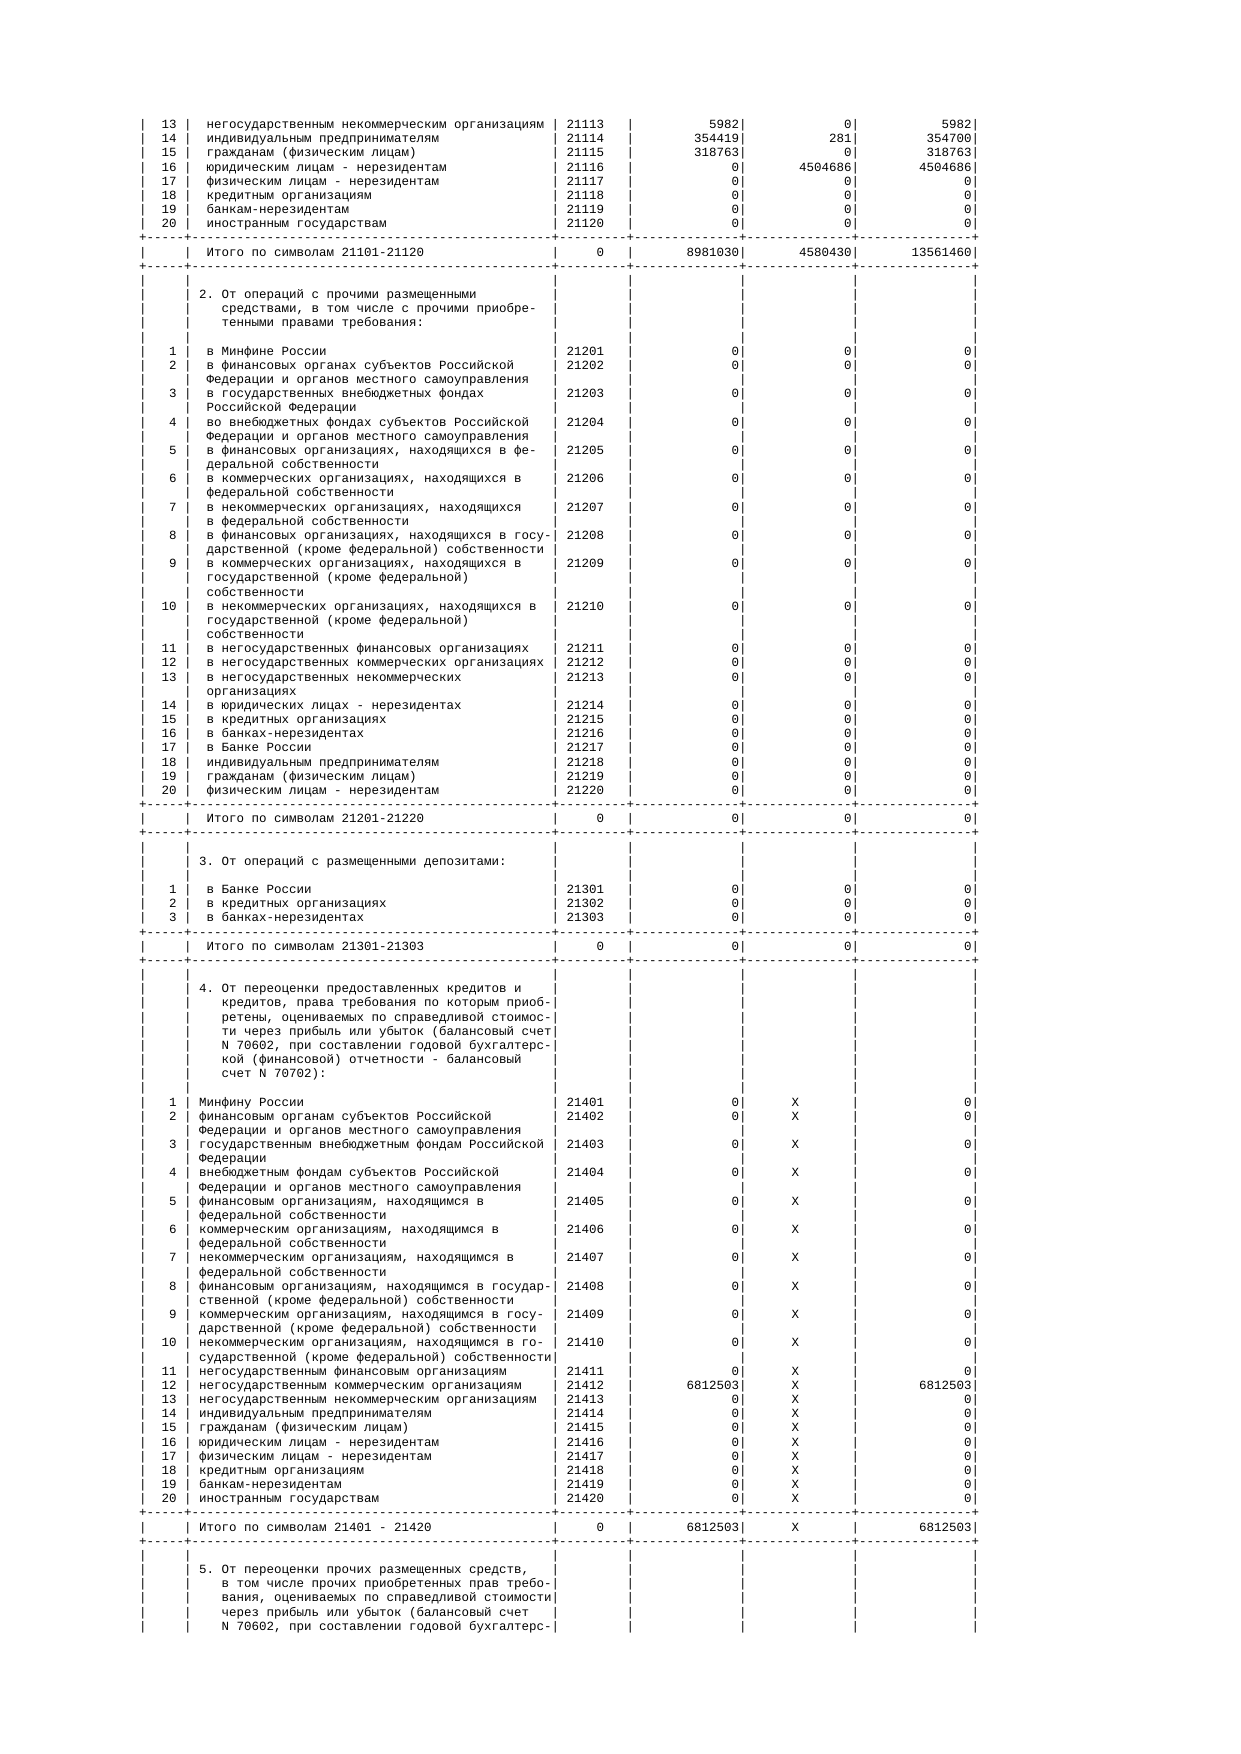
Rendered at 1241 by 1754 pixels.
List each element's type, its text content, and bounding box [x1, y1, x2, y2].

text | 5 | в финансовых организациях, находящихся в фе- | 21205 | 0| 0| 0| [139, 444, 1101, 458]
text | 8 | финансовым организациям, находящимся в государ-| 21408 | 0| Х | 0| [139, 1280, 1101, 1294]
text | 20 | иностранным государствам | 21420 | 0| Х | 0| [139, 1492, 1101, 1506]
text | 10 | в некоммерческих организациях, находящихся в | 21210 | 0| 0| 0| [139, 600, 1101, 614]
text | | | | | | | [139, 274, 1101, 288]
text | | кредитов, права требования по которым приоб-| | | | | [139, 996, 1101, 1011]
text | | Итого по символам 21401 - 21420 | 0 | 6812503| Х | 6812503| [139, 1521, 1101, 1535]
text +-----+------------------------------------------------+---------+--------------+--------------+---------------+ [139, 826, 1101, 841]
text | | через прибыль или убыток (балансовый счет | | | | | [139, 1606, 1101, 1620]
text | 15 | в кредитных организациях | 21215 | 0| 0| 0| [139, 713, 1101, 727]
text | | федеральной собственности | | | | | [139, 1266, 1101, 1280]
text | 1 | в Банке России | 21301 | 0| 0| 0| [139, 883, 1101, 897]
text | | 4. От переоценки предоставленных кредитов и | | | | | [139, 982, 1101, 996]
text +-----+------------------------------------------------+---------+--------------+--------------+---------------+ [139, 1506, 1101, 1521]
text | | | | | | | [139, 1081, 1101, 1096]
text | 18 | кредитным организациям | 21118 | 0| 0| 0| [139, 189, 1101, 203]
text | | 3. От операций с размещенными депозитами: | | | | | [139, 855, 1101, 869]
text | | Итого по символам 21301-21303 | 0 | 0| 0| 0| [139, 940, 1101, 954]
text | 2 | в финансовых органах субъектов Российской | 21202 | 0| 0| 0| [139, 359, 1101, 373]
text | 14 | индивидуальным предпринимателям | 21414 | 0| Х | 0| [139, 1407, 1101, 1421]
text | 19 | гражданам (физическим лицам) | 21219 | 0| 0| 0| [139, 770, 1101, 784]
text | 1 | Минфину России | 21401 | 0| Х | 0| [139, 1096, 1101, 1110]
text | 16 | юридическим лицам - нерезидентам | 21116 | 0| 4504686| 4504686| [139, 161, 1101, 175]
text | | вания, оцениваемых по справедливой стоимости| | | | | [139, 1591, 1101, 1606]
text | 7 | некоммерческим организациям, находящимся в | 21407 | 0| Х | 0| [139, 1251, 1101, 1266]
text | | дарственной (кроме федеральной) собственности | | | | | [139, 1322, 1101, 1336]
text | | Федерации и органов местного самоуправления | | | | | [139, 430, 1101, 444]
text | 12 | в негосударственных коммерческих организациях | 21212 | 0| 0| 0| [139, 656, 1101, 671]
text | 17 | в Банке России | 21217 | 0| 0| 0| [139, 741, 1101, 756]
text | | ретены, оцениваемых по справедливой стоимос-| | | | | [139, 1011, 1101, 1025]
text +-----+------------------------------------------------+---------+--------------+--------------+---------------+ [139, 231, 1101, 246]
text | | кой (финансовой) отчетности - балансовый | | | | | [139, 1053, 1101, 1067]
text | | собственности | | | | | [139, 586, 1101, 600]
text | 2 | финансовым органам субъектов Российской | 21402 | 0| Х | 0| [139, 1110, 1101, 1124]
text | | организациях | | | | | [139, 685, 1101, 699]
text | | N 70602, при составлении годовой бухгалтерс-| | | | | [139, 1039, 1101, 1053]
text +-----+------------------------------------------------+---------+--------------+--------------+---------------+ [139, 1535, 1101, 1549]
text | | 2. От операций с прочими размещенными | | | | | [139, 288, 1101, 302]
text | 10 | некоммерческим организациям, находящимся в го- | 21410 | 0| Х | 0| [139, 1336, 1101, 1351]
text | | 5. От переоценки прочих размещенных средств, | | | | | [139, 1563, 1101, 1577]
text | 5 | финансовым организациям, находящимся в | 21405 | 0| Х | 0| [139, 1195, 1101, 1209]
text | | деральной собственности | | | | | [139, 458, 1101, 472]
text | | | | | | | [139, 968, 1101, 982]
text | | | | | | | [139, 331, 1101, 345]
text +-----+------------------------------------------------+---------+--------------+--------------+---------------+ [139, 954, 1101, 968]
text | 19 | банкам-нерезидентам | 21419 | 0| Х | 0| [139, 1478, 1101, 1492]
text | | федеральной собственности | | | | | [139, 1209, 1101, 1223]
text | 3 | в государственных внебюджетных фондах | 21203 | 0| 0| 0| [139, 387, 1101, 401]
text | | сударственной (кроме федеральной) собственности| | | | | [139, 1351, 1101, 1365]
text | | счет N 70702): | | | | | [139, 1067, 1101, 1081]
text | | Федерации и органов местного самоуправления | | | | | [139, 1124, 1101, 1138]
text | 6 | в коммерческих организациях, находящихся в | 21206 | 0| 0| 0| [139, 472, 1101, 486]
text | 16 | юридическим лицам - нерезидентам | 21416 | 0| Х | 0| [139, 1436, 1101, 1450]
text | 17 | физическим лицам - нерезидентам | 21117 | 0| 0| 0| [139, 175, 1101, 189]
text | 18 | индивидуальным предпринимателям | 21218 | 0| 0| 0| [139, 756, 1101, 770]
text | 8 | в финансовых организациях, находящихся в госу-| 21208 | 0| 0| 0| [139, 529, 1101, 543]
text | | Итого по символам 21201-21220 | 0 | 0| 0| 0| [139, 812, 1101, 826]
text | 13 | негосударственным некоммерческим организациям | 21413 | 0| Х | 0| [139, 1393, 1101, 1407]
text | 9 | коммерческим организациям, находящимся в госу- | 21409 | 0| Х | 0| [139, 1308, 1101, 1322]
text | 12 | негосударственным коммерческим организациям | 21412 | 6812503| Х | 6812503| [139, 1379, 1101, 1393]
text | | тенными правами требования: | | | | | [139, 316, 1101, 331]
text | | дарственной (кроме федеральной) собственности | | | | | [139, 543, 1101, 557]
text | 20 | иностранным государствам | 21120 | 0| 0| 0| [139, 217, 1101, 231]
text | 17 | физическим лицам - нерезидентам | 21417 | 0| Х | 0| [139, 1450, 1101, 1464]
text | 16 | в банках-нерезидентах | 21216 | 0| 0| 0| [139, 727, 1101, 741]
text | | средствами, в том числе с прочими приобре- | | | | | [139, 302, 1101, 316]
text | 7 | в некоммерческих организациях, находящихся | 21207 | 0| 0| 0| [139, 501, 1101, 515]
text | | в федеральной собственности | | | | | [139, 515, 1101, 529]
text | 9 | в коммерческих организациях, находящихся в | 21209 | 0| 0| 0| [139, 557, 1101, 571]
text | | государственной (кроме федеральной) | | | | | [139, 614, 1101, 628]
text | | федеральной собственности | | | | | [139, 486, 1101, 501]
text | 11 | в негосударственных финансовых организациях | 21211 | 0| 0| 0| [139, 642, 1101, 656]
text | 11 | негосударственным финансовым организациям | 21411 | 0| Х | 0| [139, 1365, 1101, 1379]
text | 19 | банкам-нерезидентам | 21119 | 0| 0| 0| [139, 203, 1101, 217]
text | | Федерации | | | | | [139, 1152, 1101, 1166]
text | 3 | в банках-нерезидентах | 21303 | 0| 0| 0| [139, 911, 1101, 926]
text | | Российской Федерации | | | | | [139, 401, 1101, 416]
text | | | | | | | [139, 841, 1101, 855]
text | | Федерации и органов местного самоуправления | | | | | [139, 373, 1101, 387]
text | | собственности | | | | | [139, 628, 1101, 642]
text | | ственной (кроме федеральной) собственности | | | | | [139, 1294, 1101, 1308]
text | 15 | гражданам (физическим лицам) | 21115 | 318763| 0| 318763| [139, 146, 1101, 161]
text | 3 | государственным внебюджетным фондам Российской | 21403 | 0| Х | 0| [139, 1138, 1101, 1152]
text | 14 | в юридических лицах - нерезидентах | 21214 | 0| 0| 0| [139, 699, 1101, 713]
text | | федеральной собственности | | | | | [139, 1237, 1101, 1251]
text | | государственной (кроме федеральной) | | | | | [139, 571, 1101, 586]
text | 18 | кредитным организациям | 21418 | 0| Х | 0| [139, 1464, 1101, 1478]
text +-----+------------------------------------------------+---------+--------------+--------------+---------------+ [139, 798, 1101, 812]
text | 2 | в кредитных организациях | 21302 | 0| 0| 0| [139, 897, 1101, 911]
text | 13 | в негосударственных некоммерческих | 21213 | 0| 0| 0| [139, 671, 1101, 685]
text +-----+------------------------------------------------+---------+--------------+--------------+---------------+ [139, 926, 1101, 940]
text +-----+------------------------------------------------+---------+--------------+--------------+---------------+ [139, 260, 1101, 274]
text | 4 | во внебюджетных фондах субъектов Российской | 21204 | 0| 0| 0| [139, 416, 1101, 430]
text | | Федерации и органов местного самоуправления | | | | | [139, 1181, 1101, 1195]
text | 1 | в Минфине России | 21201 | 0| 0| 0| [139, 345, 1101, 359]
text | 15 | гражданам (физическим лицам) | 21415 | 0| Х | 0| [139, 1421, 1101, 1436]
text | | ти через прибыль или убыток (балансовый счет| | | | | [139, 1025, 1101, 1039]
text | 6 | коммерческим организациям, находящимся в | 21406 | 0| Х | 0| [139, 1223, 1101, 1237]
text | | | | | | | [139, 1549, 1101, 1563]
text | | | | | | | [139, 869, 1101, 883]
text | | Итого по символам 21101-21120 | 0 | 8981030| 4580430| 13561460| [139, 246, 1101, 260]
text | 14 | индивидуальным предпринимателям | 21114 | 354419| 281| 354700| [139, 132, 1101, 146]
text | 20 | физическим лицам - нерезидентам | 21220 | 0| 0| 0| [139, 784, 1101, 798]
text | 13 | негосударственным некоммерческим организациям | 21113 | 5982| 0| 5982| [139, 118, 1101, 132]
text | | N 70602, при составлении годовой бухгалтерс-| | | | | [139, 1620, 1101, 1634]
text | 4 | внебюджетным фондам субъектов Российской | 21404 | 0| Х | 0| [139, 1166, 1101, 1181]
text | | в том числе прочих приобретенных прав требо-| | | | | [139, 1577, 1101, 1591]
